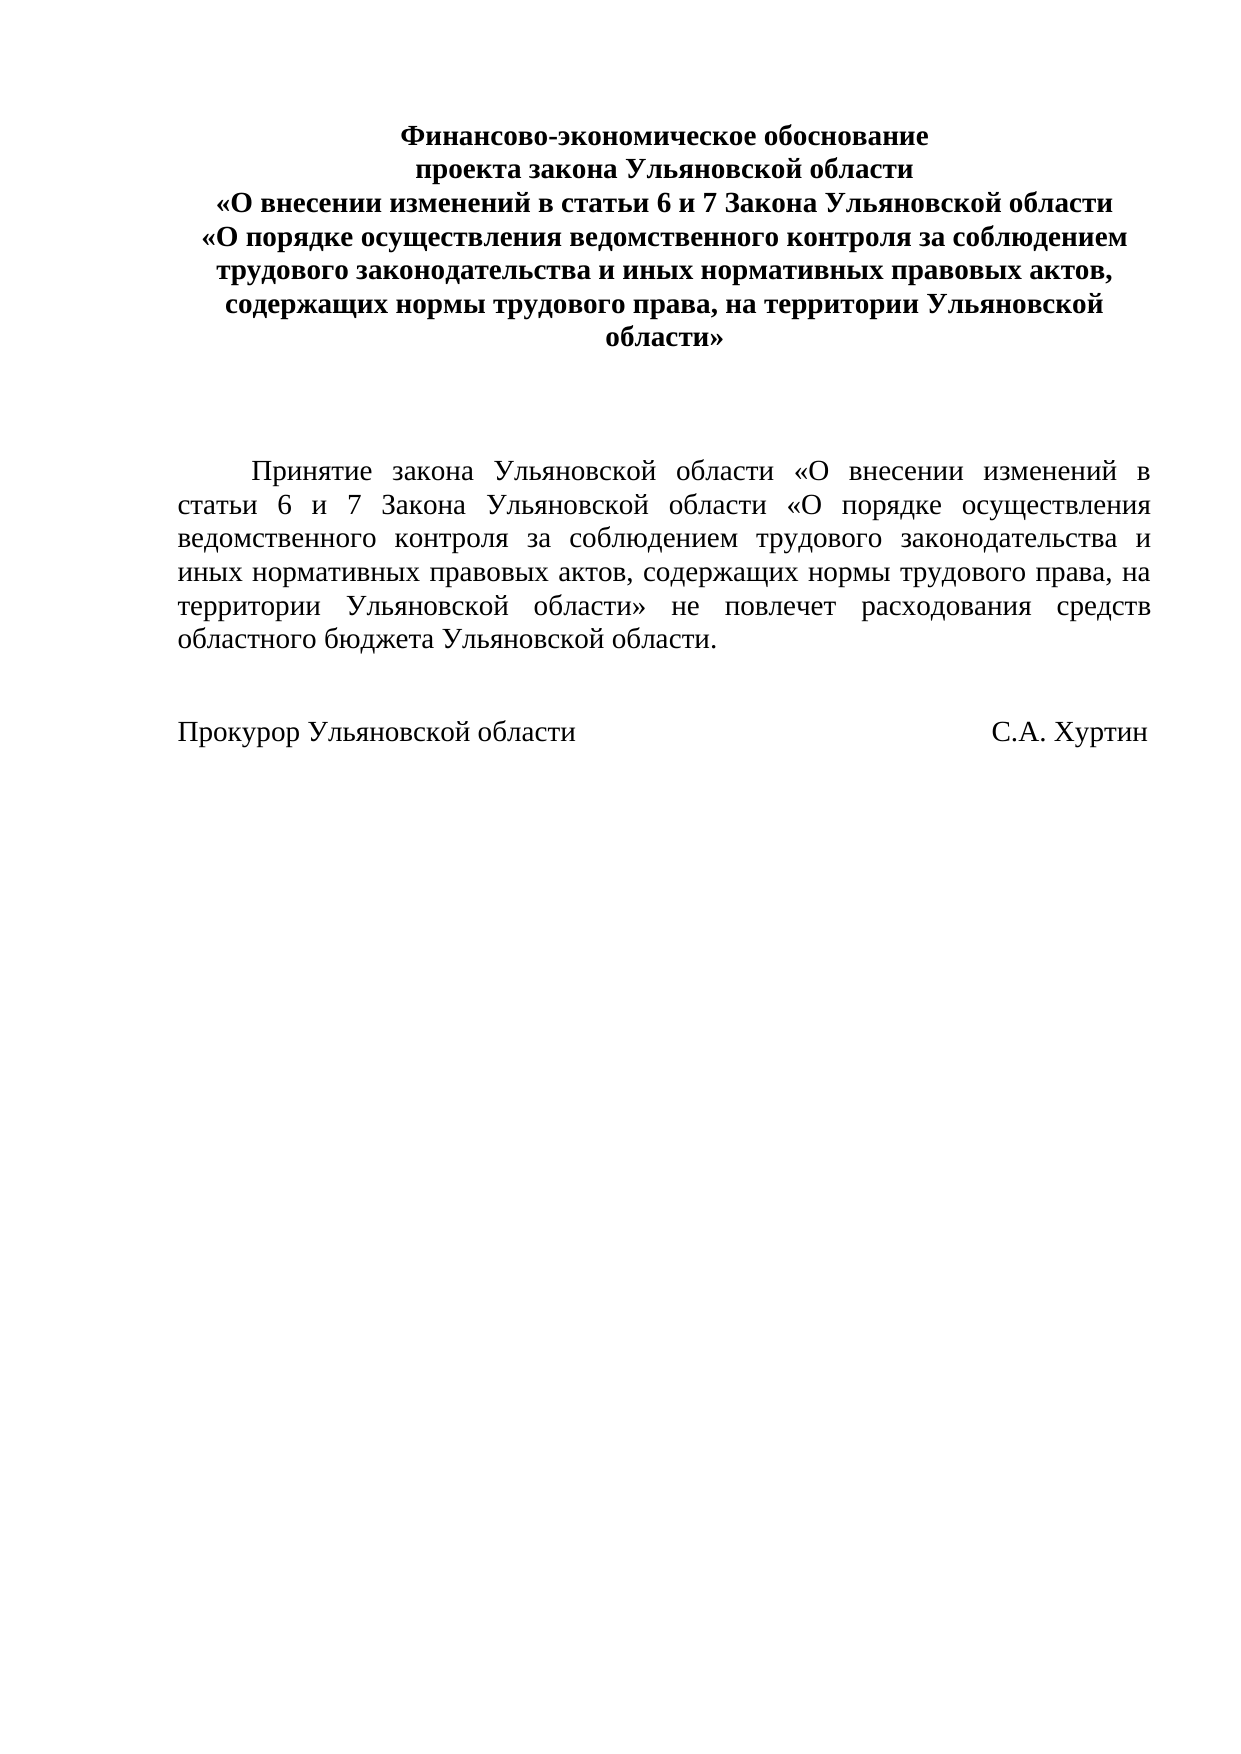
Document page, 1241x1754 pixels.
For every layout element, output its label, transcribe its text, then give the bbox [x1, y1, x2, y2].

text Принятие закона Ульяновской области «О внесении изменений в статьи 6 и 7 Закона Ульяновской области «О порядке осуществления ведомственного контроля за соблюдением трудового законодательства и иных нормативных правовых актов, содержащих нормы трудового права, на территории Ульяновской области» не повлечет расходования средств областного бюджета Ульяновской области. [177, 453, 1152, 655]
text «О порядке осуществления ведомственного контроля за соблюдением трудового законодательства и иных нормативных правовых актов, содержащих нормы трудового права, на территории Ульяновской области» [177, 219, 1152, 353]
text Финансово-экономическое обоснование [177, 118, 1152, 152]
text проекта закона Ульяновской области [177, 152, 1152, 185]
text Прокурор Ульяновской области С.А. Хуртин [177, 722, 1152, 747]
text «О внесении изменений в статьи 6 и 7 Закона Ульяновской области [177, 185, 1152, 219]
